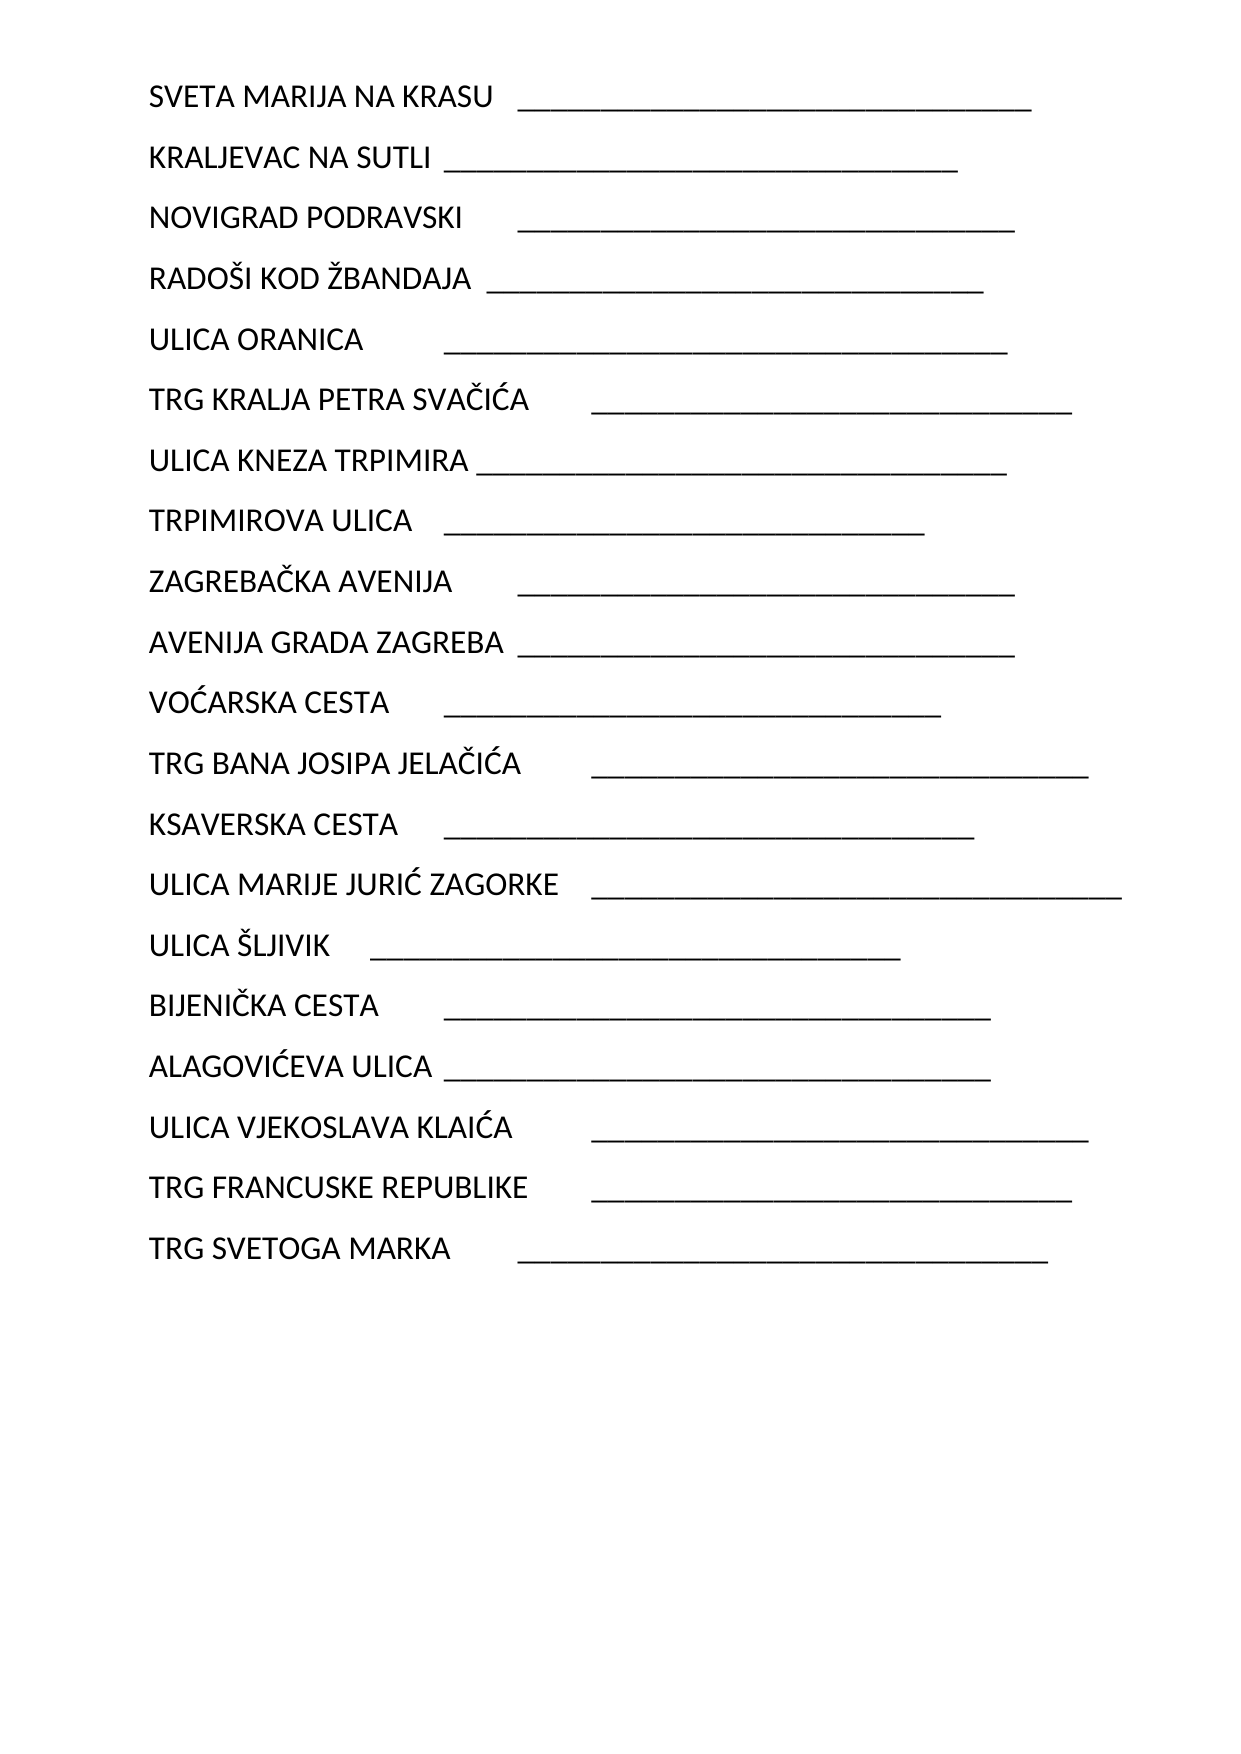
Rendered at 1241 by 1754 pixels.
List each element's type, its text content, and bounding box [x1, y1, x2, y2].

text TRG FRANCUSKE REPUBLIKE _____________________________ [75, 1166, 1165, 1207]
text KSAVERSKA CESTA ________________________________ [75, 802, 1165, 843]
text VOĆARSKA CESTA ______________________________ [75, 681, 1165, 722]
text TRG SVETOGA MARKA ________________________________ [75, 1227, 1165, 1268]
text ZAGREBAČKA AVENIJA ______________________________ [75, 560, 1165, 601]
text ULICA VJEKOSLAVA KLAIĆA ______________________________ [75, 1106, 1165, 1146]
text ALAGOVIĆEVA ULICA _________________________________ [75, 1045, 1165, 1086]
text BIJENIČKA CESTA _________________________________ [75, 984, 1165, 1025]
text TRG BANA JOSIPA JELAČIĆA ______________________________ [75, 742, 1165, 783]
text ULICA ORANICA __________________________________ [75, 317, 1165, 358]
text TRPIMIROVA ULICA _____________________________ [75, 499, 1165, 540]
text ULICA ŠLJIVIK ________________________________ [75, 924, 1165, 964]
text TRG KRALJA PETRA SVAČIĆA _____________________________ [75, 378, 1165, 419]
text RADOŠI KOD ŽBANDAJA ______________________________ [75, 257, 1165, 298]
text NOVIGRAD PODRAVSKI ______________________________ [75, 196, 1165, 237]
text AVENIJA GRADA ZAGREBA ______________________________ [75, 621, 1165, 661]
text KRALJEVAC NA SUTLI _______________________________ [75, 136, 1165, 176]
text SVETA MARIJA NA KRASU _______________________________ [75, 75, 1165, 116]
text ULICA KNEZA TRPIMIRA ________________________________ [75, 439, 1165, 479]
text ULICA MARIJE JURIĆ ZAGORKE ________________________________ [75, 863, 1165, 904]
